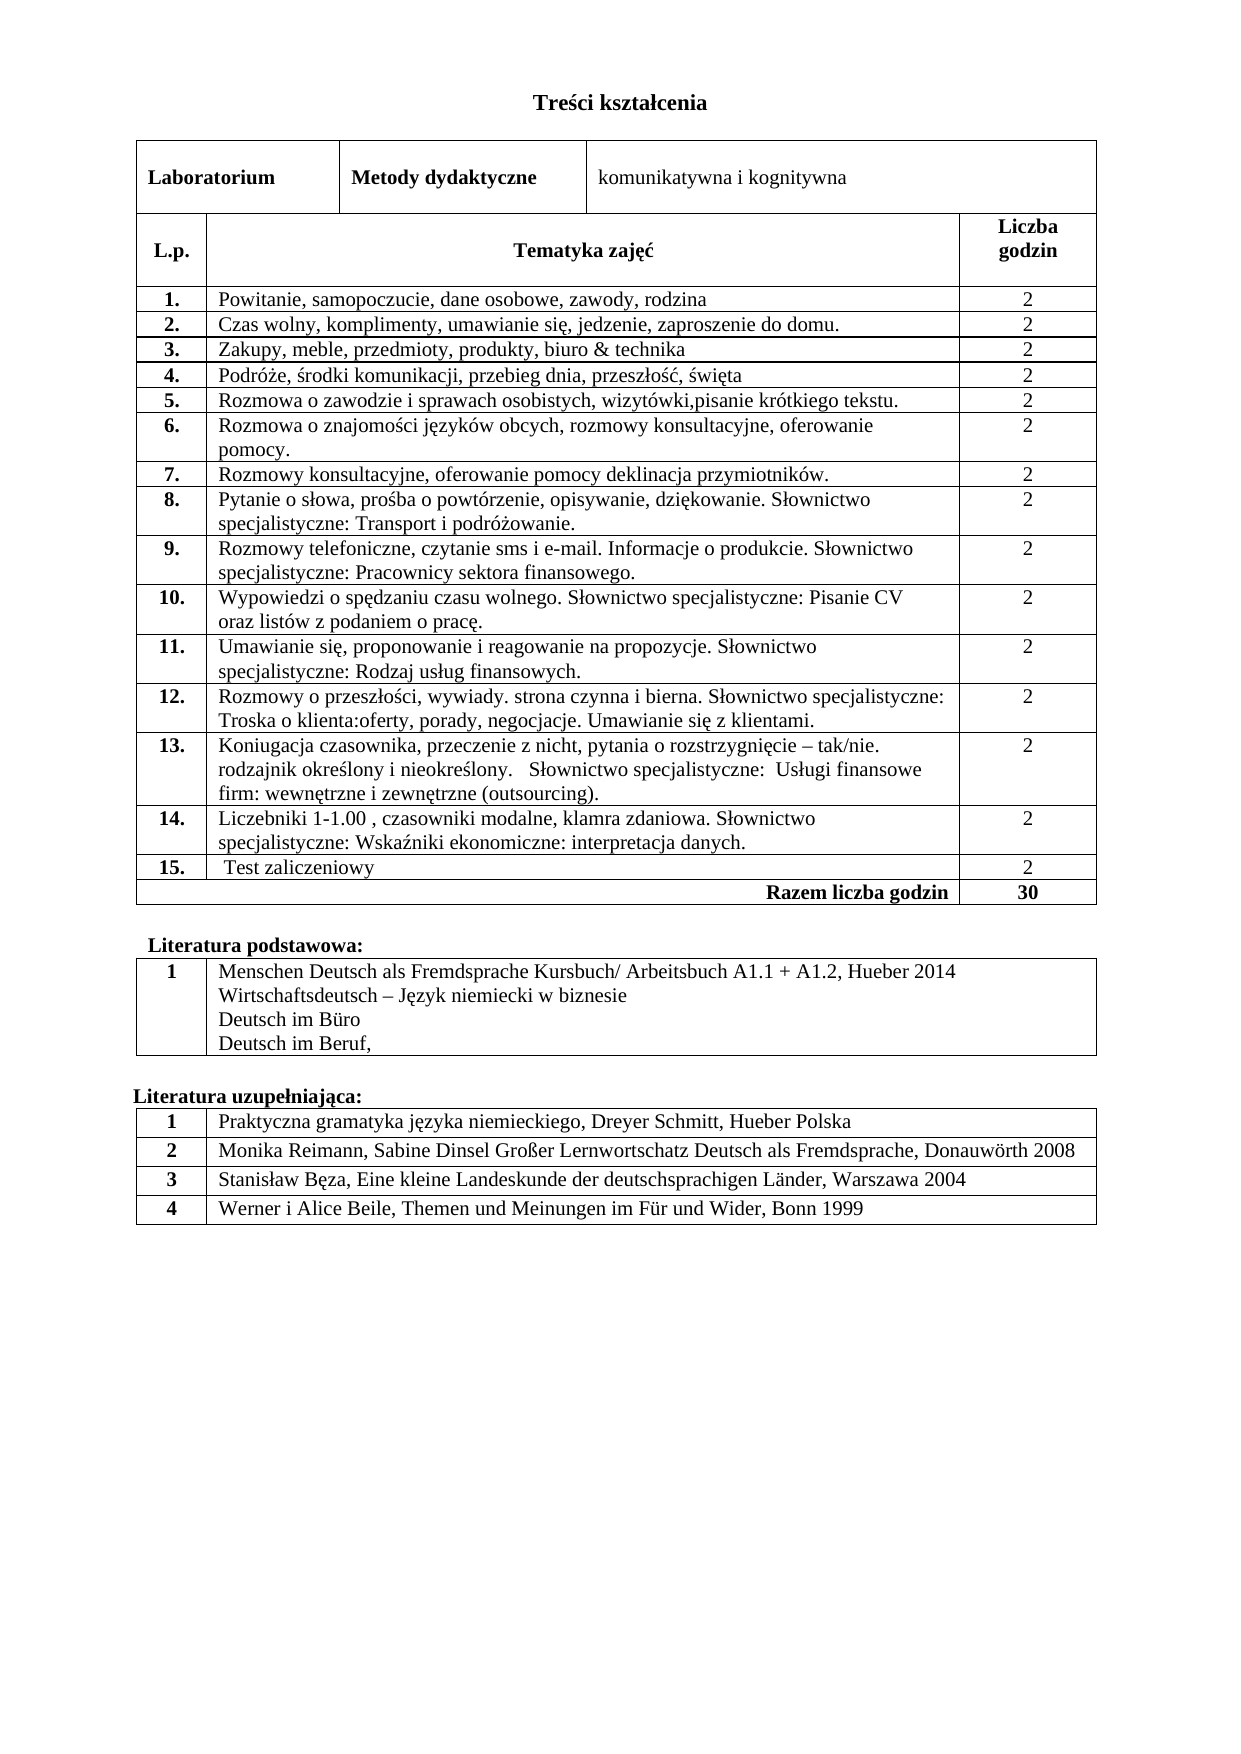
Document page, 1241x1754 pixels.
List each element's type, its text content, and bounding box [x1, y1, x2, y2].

table_cell 2 [960, 585, 1096, 633]
table_cell 2 [960, 684, 1096, 732]
table_cell Stanisław Bęza, Eine kleine Landeskunde der deutschsprachigen Länder, Warszawa 2004 [207, 1167, 1096, 1195]
text Treści kształcenia [148, 89, 1092, 115]
table_cell Rozmowy o przeszłości, wywiady. strona czynna i bierna. Słownictwo specjalistyczne: Troska o klienta:oferty, porady, negocjacje. Umawianie się z klientami. [207, 684, 959, 732]
table_cell Zakupy, meble, przedmioty, produkty, biuro & technika [207, 338, 959, 361]
table_cell Rozmowy konsultacyjne, oferowanie pomocy deklinacja przymiotników. [207, 462, 959, 486]
text Literatura uzupełniająca: [133, 1084, 1092, 1108]
table_cell Razem liczba godzin [137, 880, 959, 904]
table_header 1 [137, 959, 206, 1055]
table_cell Powitanie, samopoczucie, dane osobowe, zawody, rodzina [207, 287, 959, 311]
table_cell 2 [960, 413, 1096, 461]
table_cell Umawianie się, proponowanie i reagowanie na propozycje. Słownictwo specjalistyczne: Rodzaj usług finansowych. [207, 635, 959, 683]
table_header Menschen Deutsch als Fremdsprache Kursbuch/ Arbeitsbuch A1.1 + A1.2, Hueber 2014 Wirtschaftsdeutsch – Język niemiecki w biznesie Deutsch im Büro Deutsch im Beruf, [207, 959, 1096, 1055]
table_cell 2 [960, 635, 1096, 683]
table_cell 4 [137, 1196, 206, 1224]
table_cell Koniugacja czasownika, przeczenie z nicht, pytania o rozstrzygnięcie – tak/nie. rodzajnik określony i nieokreślony. Słownictwo specjalistyczne: Usługi finansowe firm: wewnętrzne i zewnętrzne (outsourcing). [207, 733, 959, 805]
table_cell 2. [137, 312, 206, 336]
table_cell Wypowiedzi o spędzaniu czasu wolnego. Słownictwo specjalistyczne: Pisanie CV oraz listów z podaniem o pracę. [207, 585, 959, 633]
table_cell 2 [960, 536, 1096, 584]
table_cell 2 [960, 855, 1096, 879]
text Literatura podstawowa: [148, 933, 1092, 957]
table_cell 9. [137, 536, 206, 584]
table_cell 13. [137, 733, 206, 805]
table_cell 2 [960, 388, 1096, 412]
table_cell L.p. [137, 214, 206, 286]
table_cell 2 [960, 312, 1096, 336]
table_cell 2 [137, 1138, 206, 1166]
table_cell 10. [137, 585, 206, 633]
table_cell 2 [960, 806, 1096, 854]
table_cell Rozmowa o zawodzie i sprawach osobistych, wizytówki,pisanie krótkiego tekstu. [207, 388, 959, 412]
table_header Laboratorium [137, 141, 339, 213]
table_cell Pytanie o słowa, prośba o powtórzenie, opisywanie, dziękowanie. Słownictwo specjalistyczne: Transport i podróżowanie. [207, 487, 959, 535]
table_cell 2 [960, 487, 1096, 535]
table_header Praktyczna gramatyka języka niemieckiego, Dreyer Schmitt, Hueber Polska [207, 1109, 1096, 1137]
table_cell Liczba godzin [960, 214, 1096, 286]
table_cell 3 [137, 1167, 206, 1195]
table_cell 2 [960, 363, 1096, 387]
table_cell 2 [960, 733, 1096, 805]
table_header 1 [137, 1109, 206, 1137]
table_cell 2 [960, 338, 1096, 361]
table_cell 12. [137, 684, 206, 732]
table_cell 14. [137, 806, 206, 854]
table_cell Test zaliczeniowy [207, 855, 959, 879]
table_cell 8. [137, 487, 206, 535]
table_cell Rozmowy telefoniczne, czytanie sms i e-mail. Informacje o produkcie. Słownictwo specjalistyczne: Pracownicy sektora finansowego. [207, 536, 959, 584]
table_cell Podróże, środki komunikacji, przebieg dnia, przeszłość, święta [207, 363, 959, 387]
table_cell Rozmowa o znajomości języków obcych, rozmowy konsultacyjne, oferowanie pomocy. [207, 413, 959, 461]
table_cell 2 [960, 462, 1096, 486]
table_header komunikatywna i kognitywna [587, 141, 1096, 213]
table_header Metody dydaktyczne [340, 141, 586, 213]
table_cell 5. [137, 388, 206, 412]
table_cell 4. [137, 363, 206, 387]
table_cell 6. [137, 413, 206, 461]
table_cell 2 [960, 287, 1096, 311]
table_cell Werner i Alice Beile, Themen und Meinungen im Für und Wider, Bonn 1999 [207, 1196, 1096, 1224]
table_cell 7. [137, 462, 206, 486]
table_cell Tematyka zajęć [207, 214, 959, 286]
table_cell 3. [137, 338, 206, 361]
table_cell 30 [960, 880, 1096, 904]
table_cell Monika Reimann, Sabine Dinsel Großer Lernwortschatz Deutsch als Fremdsprache, Donauwörth 2008 [207, 1138, 1096, 1166]
table_cell 1. [137, 287, 206, 311]
table_cell 11. [137, 635, 206, 683]
table_cell Czas wolny, komplimenty, umawianie się, jedzenie, zaproszenie do domu. [207, 312, 959, 336]
table_cell Liczebniki 1-1.00 , czasowniki modalne, klamra zdaniowa. Słownictwo specjalistyczne: Wskaźniki ekonomiczne: interpretacja danych. [207, 806, 959, 854]
table_cell 15. [137, 855, 206, 879]
